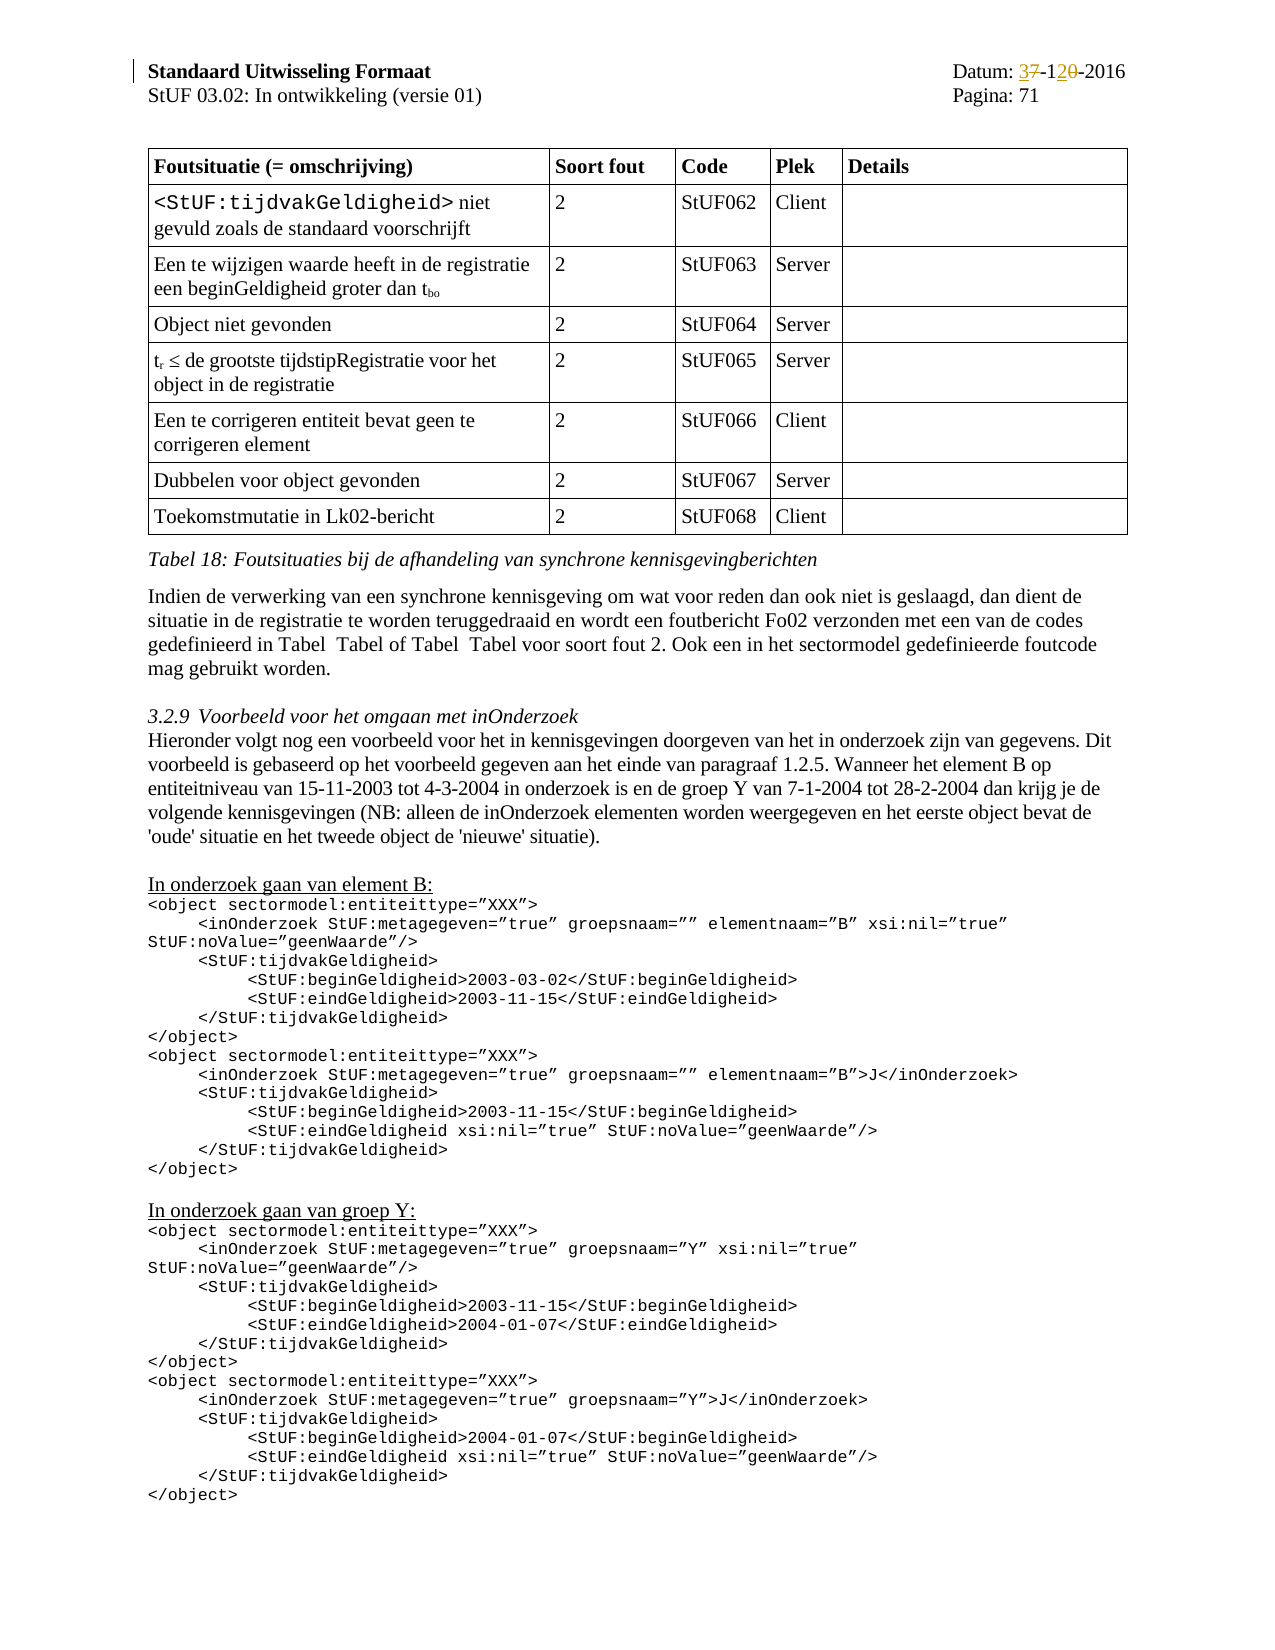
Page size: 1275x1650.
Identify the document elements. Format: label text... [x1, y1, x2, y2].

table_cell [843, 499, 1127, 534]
text Hieronder volgt nog een voorbeeld voor het in kennisgevingen doorgeven van het in onderzoek zijn van gegevens. Dit voorbeeld is gebaseerd op het voorbeeld gegeven aan het einde van paragraaf 3.3.5. Wanneer het element B op entiteitniveau van 15-11-2003 tot 4-3-2004 in onderzoek is en de groep Y van 7-1-2004 tot 28-2-2004 dan krijg je de volgende kennisgevingen (NB: alleen de inOnderzoek elementen worden weergegeven en het eerste object bevat de 'oude' situatie en het tweede object de 'nieuwe' situatie). [148, 728, 1127, 848]
text <StUF:tijdvakGeldigheid> [148, 953, 1127, 972]
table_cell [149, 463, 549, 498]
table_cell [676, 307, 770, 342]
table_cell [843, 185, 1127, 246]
text <StUF:eindGeldigheid xsi:nil=”true” StUF:noValue=”geenWaarde”/> [148, 1123, 1127, 1141]
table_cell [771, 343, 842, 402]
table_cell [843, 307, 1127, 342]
text <StUF:beginGeldigheid>2004-01-07</StUF:beginGeldigheid> [148, 1429, 1127, 1448]
text <StUF:beginGeldigheid>2003-11-15</StUF:beginGeldigheid> [148, 1297, 1127, 1316]
text </object> [148, 1486, 1127, 1505]
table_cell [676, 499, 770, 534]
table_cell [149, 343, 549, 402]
text In onderzoek gaan van groep Y: [148, 1198, 1127, 1222]
text <StUF:beginGeldigheid>2003-11-15</StUF:beginGeldigheid> [148, 1104, 1127, 1123]
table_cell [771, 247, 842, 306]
text <inOnderzoek StUF:metagegeven=”true” groepsnaam=”” elementnaam=”B”>J</inOnderzoek> [148, 1066, 1127, 1085]
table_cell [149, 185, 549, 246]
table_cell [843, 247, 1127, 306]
text </StUF:tijdvakGeldigheid> [148, 1141, 1127, 1160]
text <object sectormodel:entiteittype=”XXX”> [148, 1047, 1127, 1066]
text </StUF:tijdvakGeldigheid> [148, 1467, 1127, 1486]
text </object> [148, 1028, 1127, 1047]
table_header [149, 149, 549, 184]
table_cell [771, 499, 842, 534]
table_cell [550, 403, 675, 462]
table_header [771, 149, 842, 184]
text <object sectormodel:entiteittype=”XXX”> [148, 896, 1127, 915]
text <object sectormodel:entiteittype=”XXX”> [148, 1222, 1127, 1241]
subtitle Voorbeeld voor het omgaan met inOnderzoek [148, 704, 1127, 728]
text <StUF:eindGeldigheid>2003-11-15</StUF:eindGeldigheid> [148, 991, 1127, 1009]
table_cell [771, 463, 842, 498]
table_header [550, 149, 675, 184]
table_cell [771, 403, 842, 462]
text </StUF:tijdvakGeldigheid> [148, 1009, 1127, 1028]
text <StUF:eindGeldigheid xsi:nil=”true” StUF:noValue=”geenWaarde”/> [148, 1448, 1127, 1467]
text </object> [148, 1160, 1127, 1179]
text <inOnderzoek StUF:metagegeven=”true” groepsnaam=”Y” xsi:nil=”true” StUF:noValue=”geenWaarde”/> [148, 1241, 1127, 1279]
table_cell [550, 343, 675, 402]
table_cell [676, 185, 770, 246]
text <StUF:tijdvakGeldigheid> [148, 1279, 1127, 1297]
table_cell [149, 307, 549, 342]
text <StUF:tijdvakGeldigheid> [148, 1085, 1127, 1104]
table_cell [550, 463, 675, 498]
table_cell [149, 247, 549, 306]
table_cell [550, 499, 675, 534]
text In onderzoek gaan van element B: [148, 872, 1127, 896]
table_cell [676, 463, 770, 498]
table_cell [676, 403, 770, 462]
text Tabel 5.8: Foutsituaties bij de afhandeling van synchrone kennisgevingberichten [148, 547, 1127, 571]
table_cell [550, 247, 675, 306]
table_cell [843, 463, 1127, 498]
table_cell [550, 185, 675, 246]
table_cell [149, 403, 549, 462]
text <StUF:beginGeldigheid>2003-03-02</StUF:beginGeldigheid> [148, 972, 1127, 991]
text <StUF:tijdvakGeldigheid> [148, 1411, 1127, 1429]
text <inOnderzoek StUF:metagegeven=”true” groepsnaam=”” elementnaam=”B” xsi:nil=”true” StUF:noValue=”geenWaarde”/> [148, 915, 1127, 953]
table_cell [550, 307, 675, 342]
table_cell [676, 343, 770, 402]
text Indien de verwerking van een synchrone kennisgeving om wat voor reden dan ook niet is geslaagd, dan dient de situatie in de registratie te worden teruggedraaid en wordt een foutbericht Fo02 verzonden met een van de codes gedefinieerd in Tabel Tabel of Tabel Tabel voor soort fout 2. Ook een in het sectormodel gedefinieerde foutcode mag gebruikt worden. [148, 583, 1127, 680]
text <inOnderzoek StUF:metagegeven=”true” groepsnaam=”Y”>J</inOnderzoek> [148, 1392, 1127, 1411]
text </StUF:tijdvakGeldigheid> [148, 1335, 1127, 1354]
text <object sectormodel:entiteittype=”XXX”> [148, 1373, 1127, 1392]
text </object> [148, 1354, 1127, 1373]
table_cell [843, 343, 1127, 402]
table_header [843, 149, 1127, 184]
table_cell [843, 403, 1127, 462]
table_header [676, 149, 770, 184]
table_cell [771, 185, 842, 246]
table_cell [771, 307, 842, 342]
text <StUF:eindGeldigheid>2004-01-07</StUF:eindGeldigheid> [148, 1316, 1127, 1335]
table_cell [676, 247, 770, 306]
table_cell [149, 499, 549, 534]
